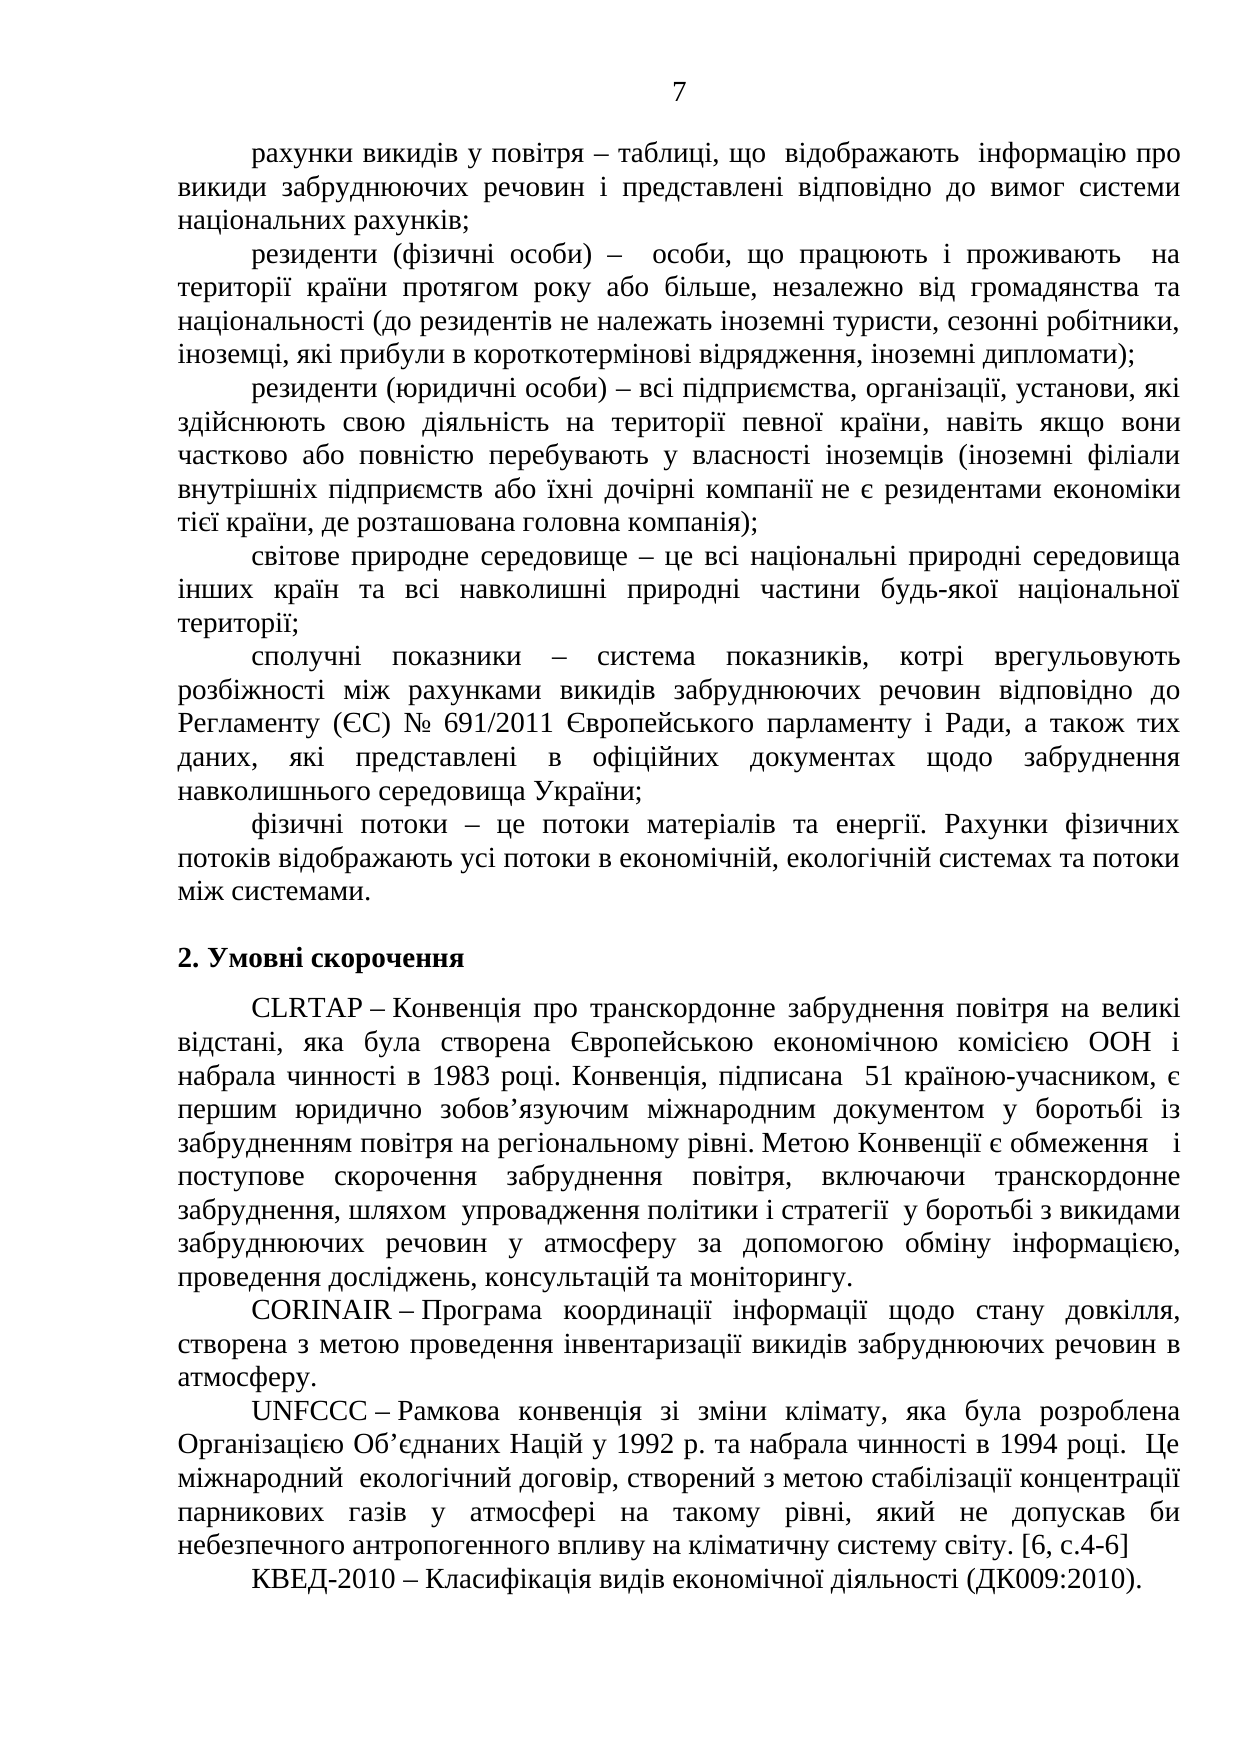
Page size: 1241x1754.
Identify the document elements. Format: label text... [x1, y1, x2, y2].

text CLRTAP – Конвенція про транскордонне забруднення повітря на великі відстані, яка була створена Європейською економічною комісією ООН і набрала чинності в 1983 році. Конвенція, підписана 51 країною-учасником, є першим юридично зобов’язуючим міжнародним документом у боротьбі із забрудненням повітря на регіональному рівні. Метою Конвенції є обмеження і поступове скорочення забруднення повітря, включаючи транскордонне забруднення, шляхом упровадження політики і стратегії у боротьбі з викидами забруднюючих речовин у атмосферу за допомогою обміну інформацією, проведення досліджень, консультацій та моніторингу. [177, 991, 1181, 1292]
text UNFCCC – Рамкова конвенція зі зміни клімату, яка була розроблена Організацією Об’єднаних Націй у 1992 р. та набрала чинності в 1994 році. Це міжнародний екологічний договір, створений з метою стабілізації концентрації парникових газів у атмосфері на такому рівні, який не допускав би небезпечного антропогенного впливу на кліматичну систему світу. [6, c.4-6] [177, 1393, 1181, 1561]
list Умовні скорочення [177, 940, 1181, 974]
text резиденти (фізичні особи) – особи, що працюють і проживають на території країни протягом року або більше, незалежно від громадянства та національності (до резидентів не належать іноземні туристи, сезонні робітники, іноземці, які прибули в короткотермінові відрядження, іноземні дипломати); [177, 236, 1181, 370]
text рахунки викидів у повітря – таблиці, що відображають інформацію про викиди забруднюючих речовин і представлені відповідно до вимог системи національних рахунків; [177, 135, 1181, 236]
text світове природне середовище – це всі національні природні середовища інших країн та всі навколишні природні частини будь-якої національної території; [177, 538, 1181, 638]
text сполучні показники – система показників, котрі врегульовують розбіжності між рахунками викидів забруднюючих речовин відповідно до Регламенту (ЄС) № 691/2011 Європейського парламенту і Ради, а також тих даних, які представлені в офіційних документах щодо забруднення навколишнього середовища України; [177, 638, 1181, 806]
text КВЕД-2010 – Класифікація видів економічної діяльності (ДК009:2010). [177, 1561, 1181, 1594]
text фізичні потоки – це потоки матеріалів та енергії. Рахунки фізичних потоків відображають усі потоки в економічній, екологічній системах та потоки між системами. [177, 806, 1181, 907]
text резиденти (юридичні особи) – всі підприємства, організації, установи, які здійснюють свою діяльність на території певної країни, навіть якщо вони частково або повністю перебувають у власності іноземців (іноземні філіали внутрішніх підприємств або їхні дочірні компанії не є резидентами економіки тієї країни, де розташована головна компанія); [177, 370, 1181, 538]
text CORINAIR – Програма координації інформації щодо стану довкілля, створена з метою проведення інвентаризації викидів забруднюючих речовин в атмосферу. [177, 1292, 1181, 1393]
